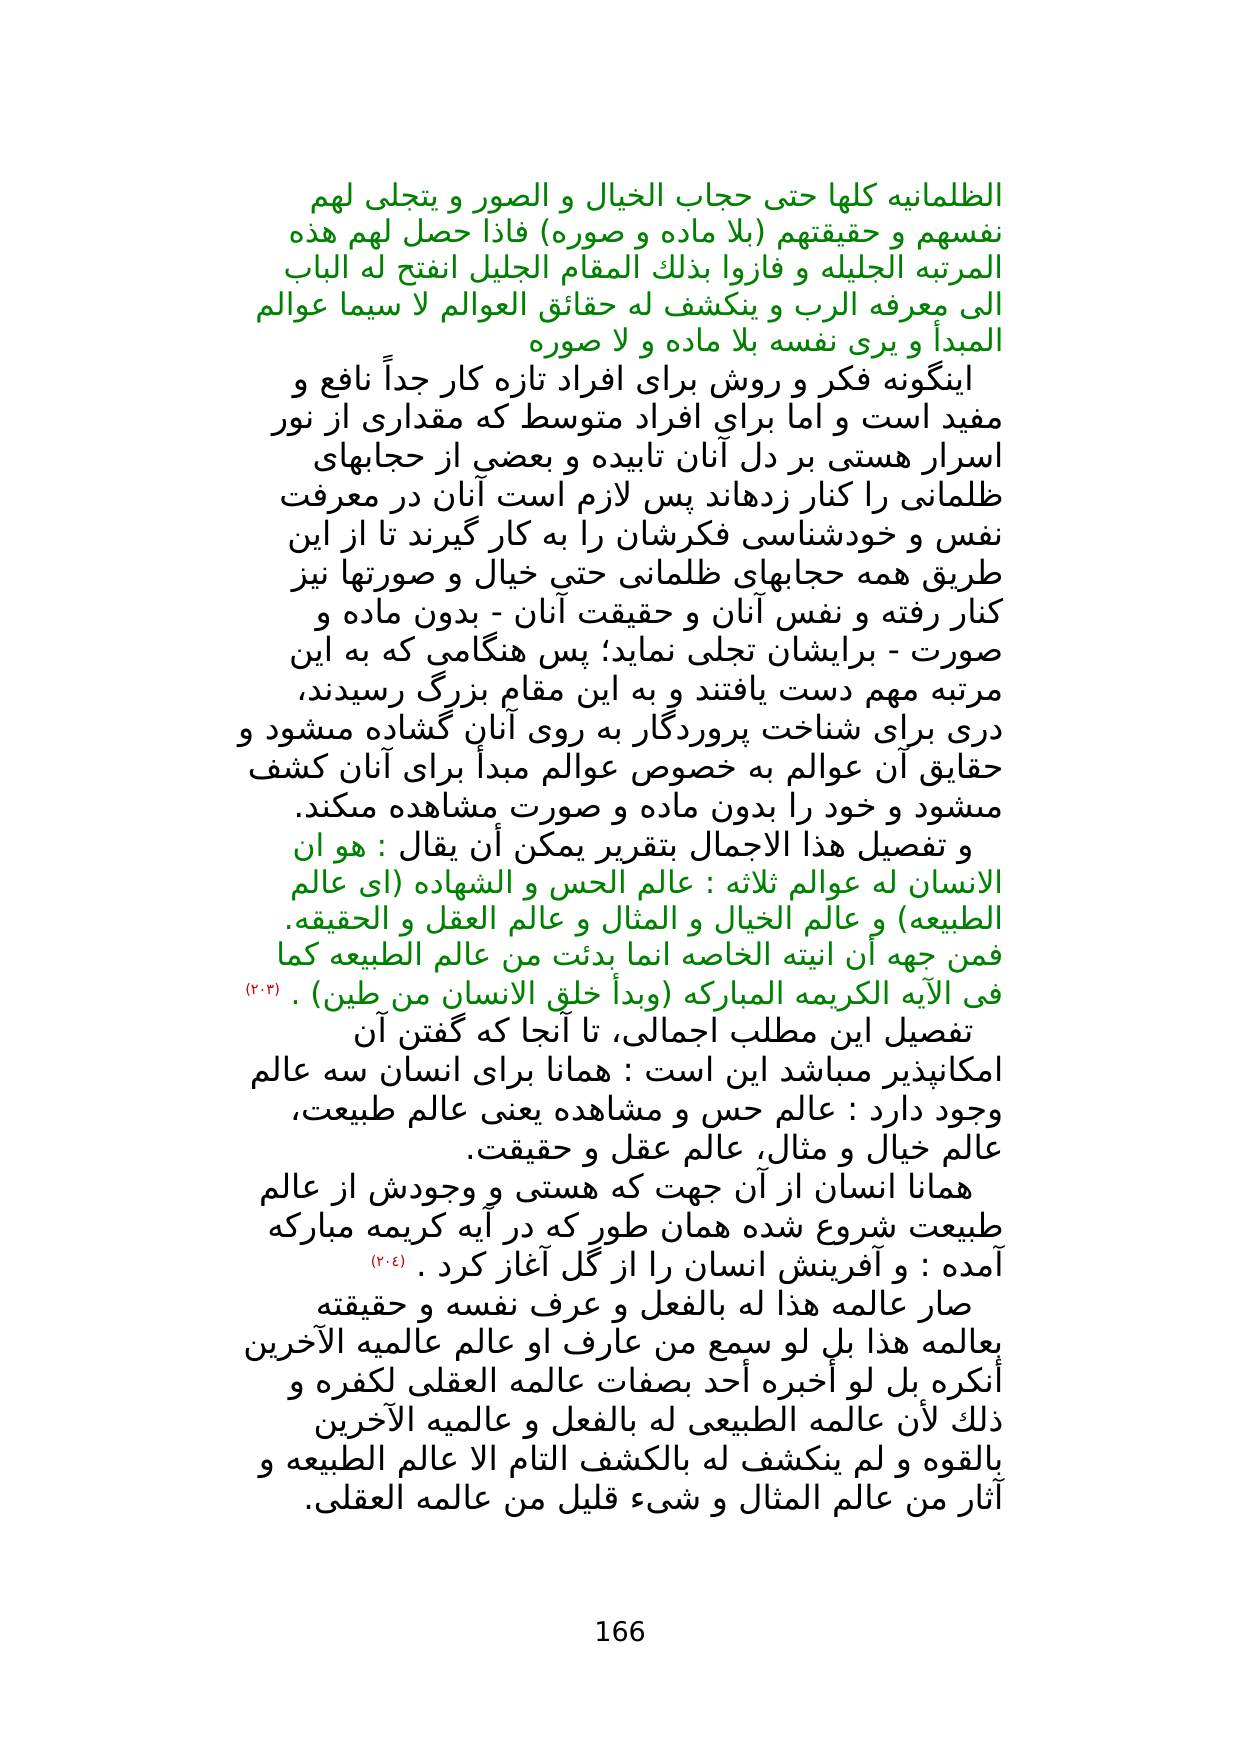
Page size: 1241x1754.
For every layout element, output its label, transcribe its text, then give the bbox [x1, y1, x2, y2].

text و تفصيل هذا الاجمال بتقرير يمكن أن يقال : هو ان الانسان له عوالم ثلاثه : عالم الحس و الشهاده (اى عالم الطبيعه) و عالم الخيال و المثال و عالم العقل و الحقيقه. فمن جهه أن انيته الخاصه انما بدئت من عالم الطبيعه كما فى الآيه الكريمه المباركه (وبدأ خلق الانسان من طين) . (٢٠٣) [236, 825, 1004, 1012]
text صار عالمه هذا له بالفعل و عرف نفسه و حقيقته بعالمه هذا بل لو سمع من عارف او عالم عالميه الآخرين أنكره بل لو أخبره أحد بصفات عالمه العقلى لكفره و ذلك لأن عالمه الطبيعى له بالفعل و عالميه الآخرين بالقوه و لم ينكشف له بالكشف التام الا عالم الطبيعه و آثار من عالم المثال و شى‏ء قليل من عالمه العقلى. [236, 1284, 1004, 1517]
text تفصيل اين مطلب اجمالى، تا آنجا كه گفتن آن امكان‏پذير مى‏باشد اين است : همانا براى انسان سه عالم وجود دارد : عالم حس و مشاهده يعنى عالم طبيعت، عالم خيال و مثال، عالم عقل و حقيقت. [236, 1012, 1004, 1167]
text اين‏گونه فكر و روش براى افراد تازه كار جداً نافع و مفيد است و اما براى افراد متوسط كه مقدارى از نور اسرار هستى بر دل آنان تابيده و بعضى از حجاب‏هاى ظلمانى را كنار زده‏اند پس لازم است آنان در معرفت نفس و خودشناسى فكرشان را به كار گيرند تا از اين طريق همه حجاب‏هاى ظلمانى حتى خيال و صورت‏ها نيز كنار رفته و نفس آنان و حقيقت آنان - بدون ماده و صورت - برايشان تجلى نمايد؛ پس هنگامى كه به اين مرتبه مهم دست يافتند و به اين مقام بزرگ رسيدند، درى براى شناخت پروردگار به روى آنان گشاده مى‏شود و حقايق آن عوالم به خصوص عوالم مبدأ براى آنان كشف مى‏شود و خود را بدون ماده و صورت مشاهده مى‏كند. [236, 359, 1004, 825]
text همانا انسان از آن جهت كه هستى و وجودش از عالم طبيعت شروع شده همان طور كه در آيه كريمه مباركه آمده : و آفرينش انسان را از گل آغاز كرد . (٢٠٤) [236, 1167, 1004, 1284]
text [236, 177, 1004, 359]
